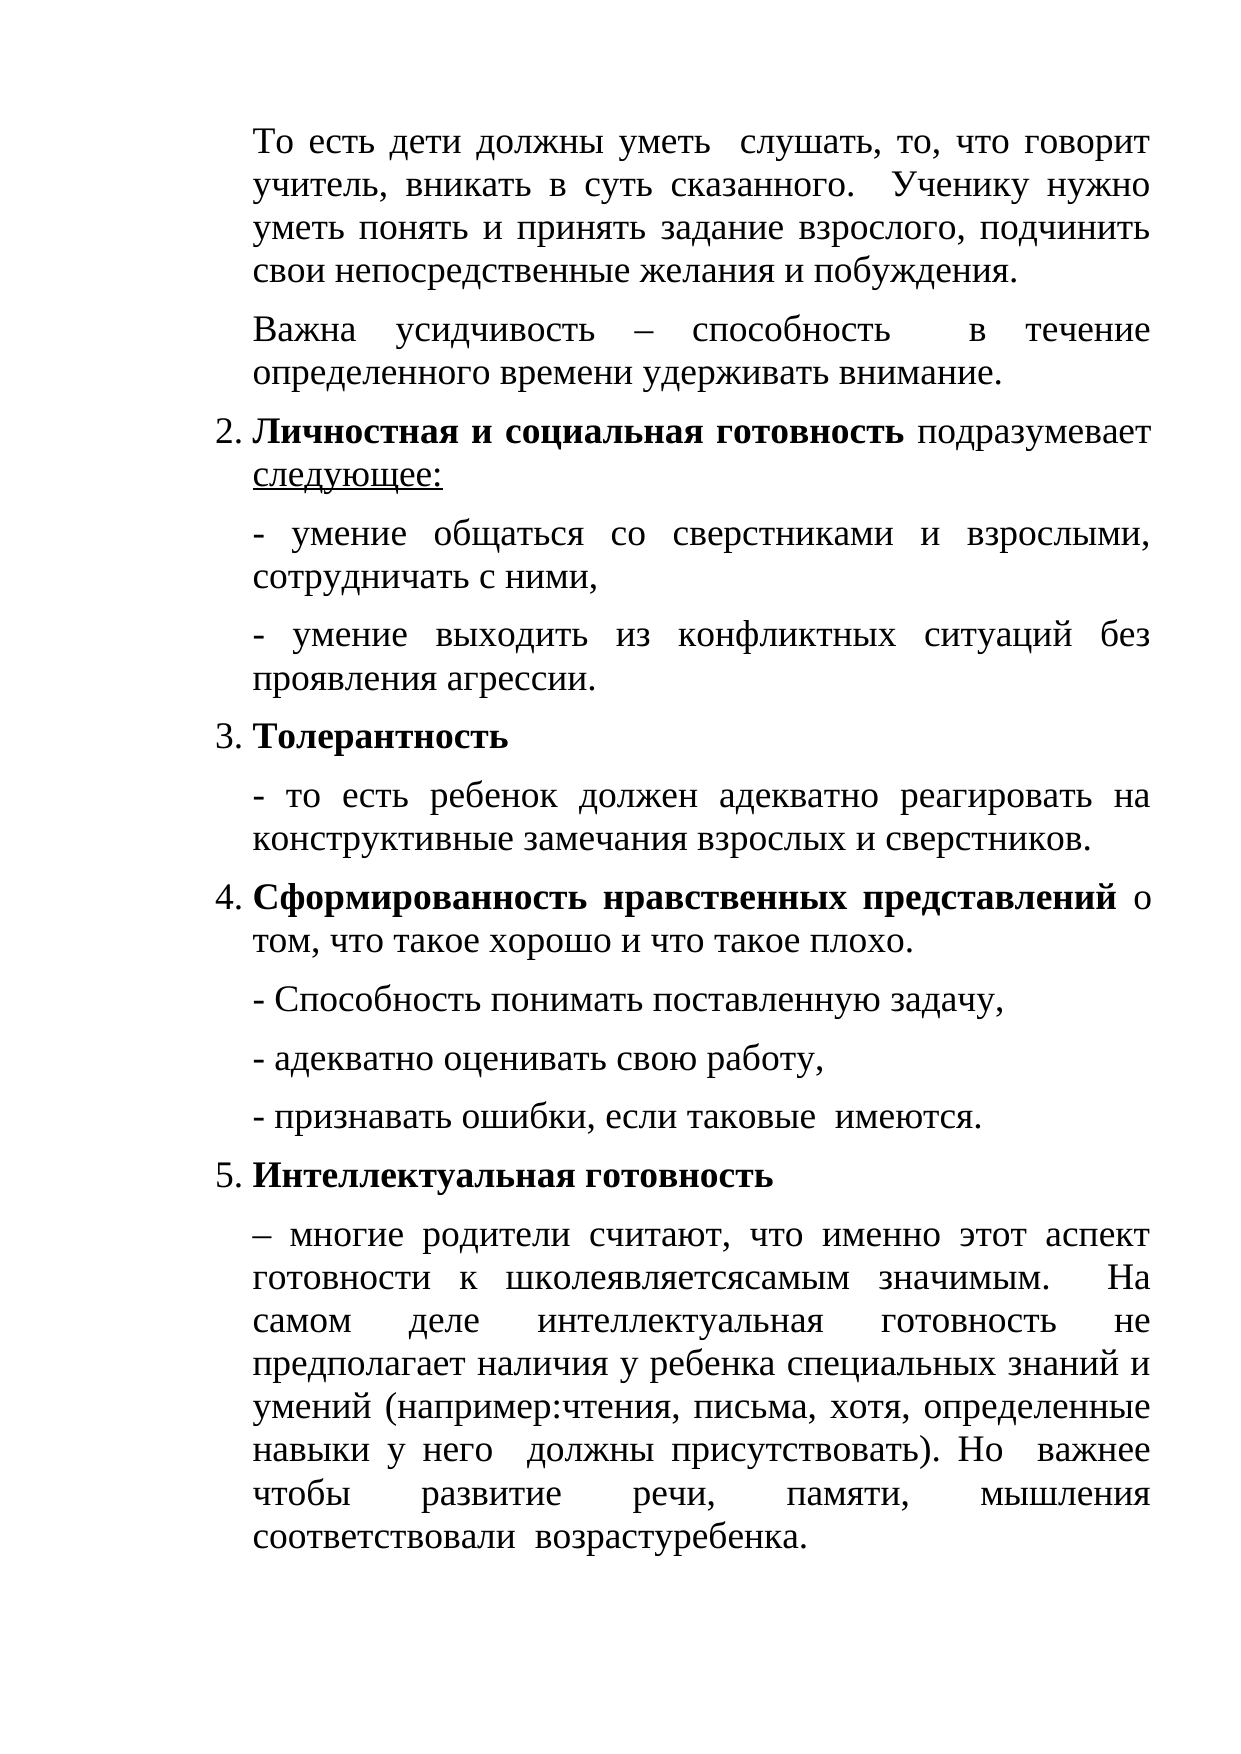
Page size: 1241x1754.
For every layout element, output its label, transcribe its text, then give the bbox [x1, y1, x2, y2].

text Важна усидчивость – способность в течение определенного времени удерживать внимание. [252, 306, 1152, 392]
list Толерантность [215, 714, 1152, 757]
text - умение выходить из конфликтных ситуаций без проявления агрессии. [252, 612, 1152, 698]
text То есть дети должны уметь слушать, то, что говорит учитель, вникать в суть сказанного. Ученику нужно уметь понять и принять задание взрослого, подчинить свои непосредственные желания и побуждения. [252, 118, 1152, 291]
list Личностная и социальная готовность подразумевает следующее: [215, 408, 1152, 494]
text - адекватно оценивать свою работу, [252, 1035, 1152, 1078]
text - Способность понимать поставленную задачу, [252, 976, 1152, 1019]
text – многие родители считают, что именно этот аспект готовности к школеявляетсясамым значимым. На самом деле интеллектуальная готовность не предполагает наличия у ребенка специальных знаний и умений (например:чтения, письма, хотя, определенные навыки у него должны присутствовать). Но важнее чтобы развитие речи, памяти, мышления соответствовали возрастуребенка. [252, 1211, 1152, 1556]
text - то есть ребенок должен адекватно реагировать на конструктивные замечания взрослых и сверстников. [252, 772, 1152, 859]
list Сформированность нравственных представлений о том, что такое хорошо и что такое плохо. [215, 874, 1152, 961]
text - признавать ошибки, если таковые имеются. [252, 1094, 1152, 1137]
text - умение общаться со сверстниками и взрослыми, сотрудничать с ними, [252, 510, 1152, 596]
list Интеллектуальная готовность [215, 1152, 1152, 1196]
